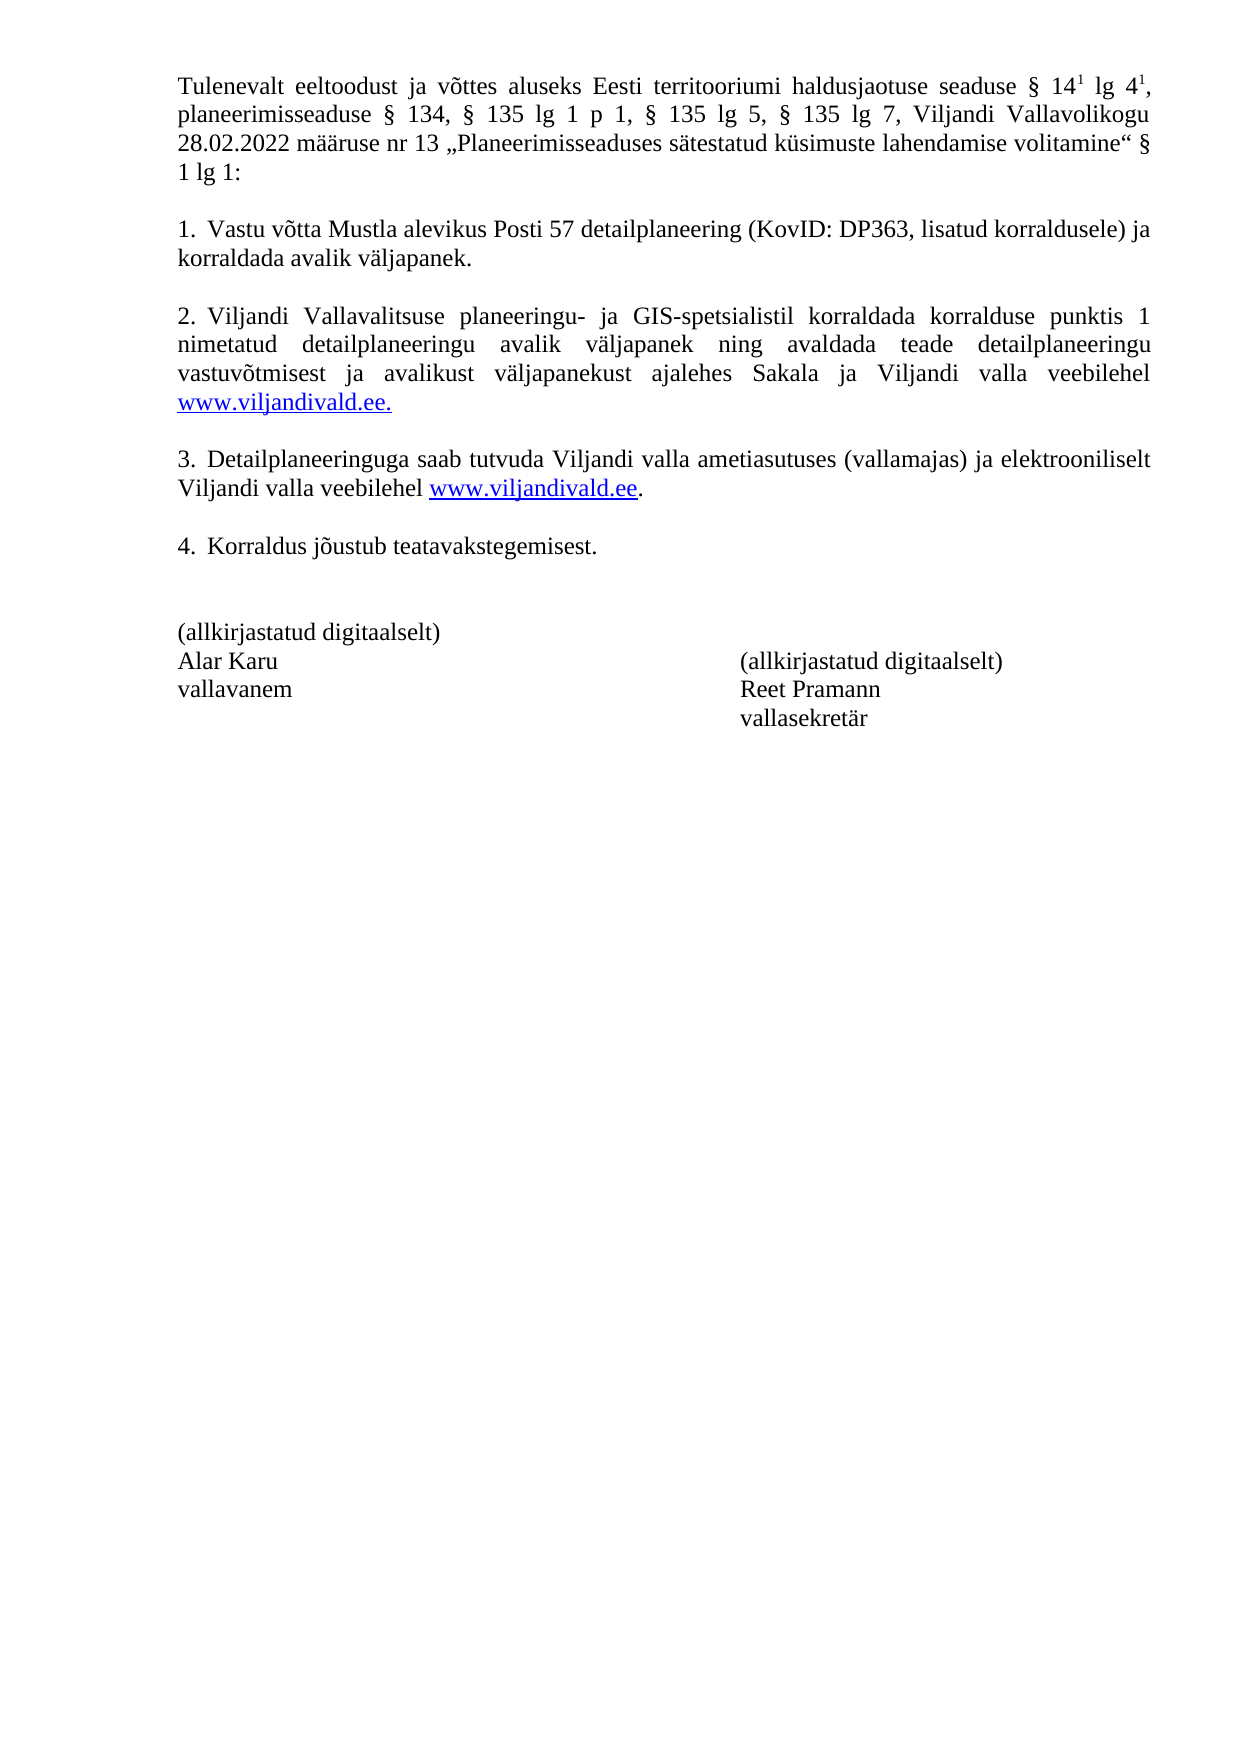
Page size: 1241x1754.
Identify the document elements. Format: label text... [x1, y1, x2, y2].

list Viljandi Vallavalitsuse planeeringu- ja GIS-spetsialistil korraldada korralduse punktis 1 nimetatud detailplaneeringu avalik väljapanek ning avaldada teade detailplaneeringu vastuvõtmisest ja avalikust väljapanekust ajalehes Sakala ja Viljandi valla veebilehel www.viljandivald.ee. [177, 301, 1152, 416]
text Tulenevalt eeltoodust ja võttes aluseks Eesti territooriumi haldusjaotuse seaduse § 141 lg 41, planeerimisseaduse § 134, § 135 lg 1 p 1, § 135 lg 5, § 135 lg 7, Viljandi Vallavolikogu 28.02.2022 määruse nr 13 „Planeerimisseaduses sätestatud küsimuste lahendamise volitamine“ § 1 lg 1: [177, 71, 1152, 186]
list Detailplaneeringuga saab tutvuda Viljandi valla ametiasutuses (vallamajas) ja elektrooniliselt Viljandi valla veebilehel www.viljandivald.ee. [177, 444, 1152, 502]
list Vastu võtta Mustla alevikus Posti 57 detailplaneering (KovID: DP363, lisatud korraldusele) ja korraldada avalik väljapanek. [177, 214, 1152, 272]
list Korraldus jõustub teatavakstegemisest. [177, 531, 1152, 559]
text vallavanem Reet Pramann [177, 674, 1152, 703]
text vallasekretär [177, 703, 1152, 732]
text (allkirjastatud digitaalselt) [177, 617, 1152, 646]
text Alar Karu (allkirjastatud digitaalselt) [177, 646, 1152, 674]
